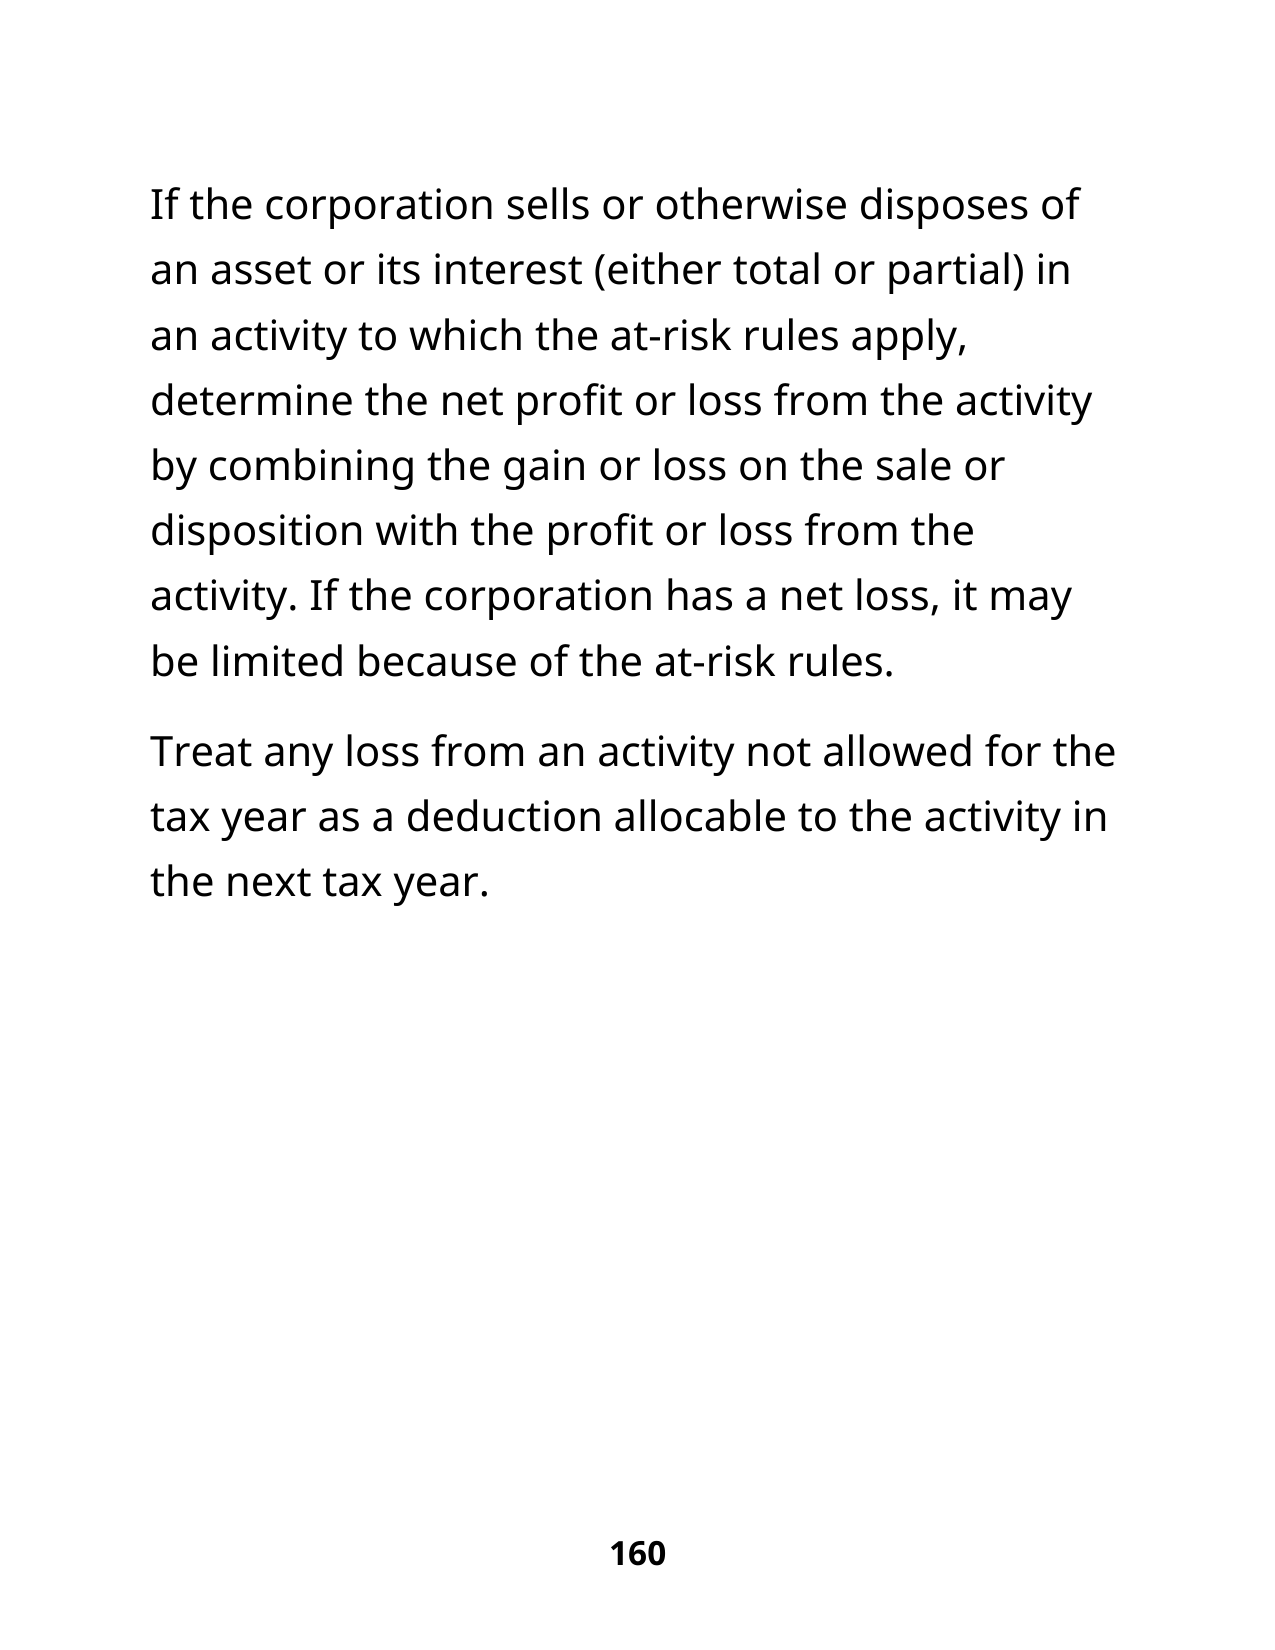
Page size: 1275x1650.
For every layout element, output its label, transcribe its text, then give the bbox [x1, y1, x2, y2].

text If the corporation sells or otherwise disposes of an asset or its interest (either total or partial) in an activity to which the at-risk rules apply, determine the net profit or loss from the activity by combining the gain or loss on the sale or disposition with the profit or loss from the activity. If the corporation has a net loss, it may be limited because of the at-risk rules. [150, 175, 1125, 688]
text Treat any loss from an activity not allowed for the tax year as a deduction allocable to the activity in the next tax year. [150, 722, 1125, 909]
